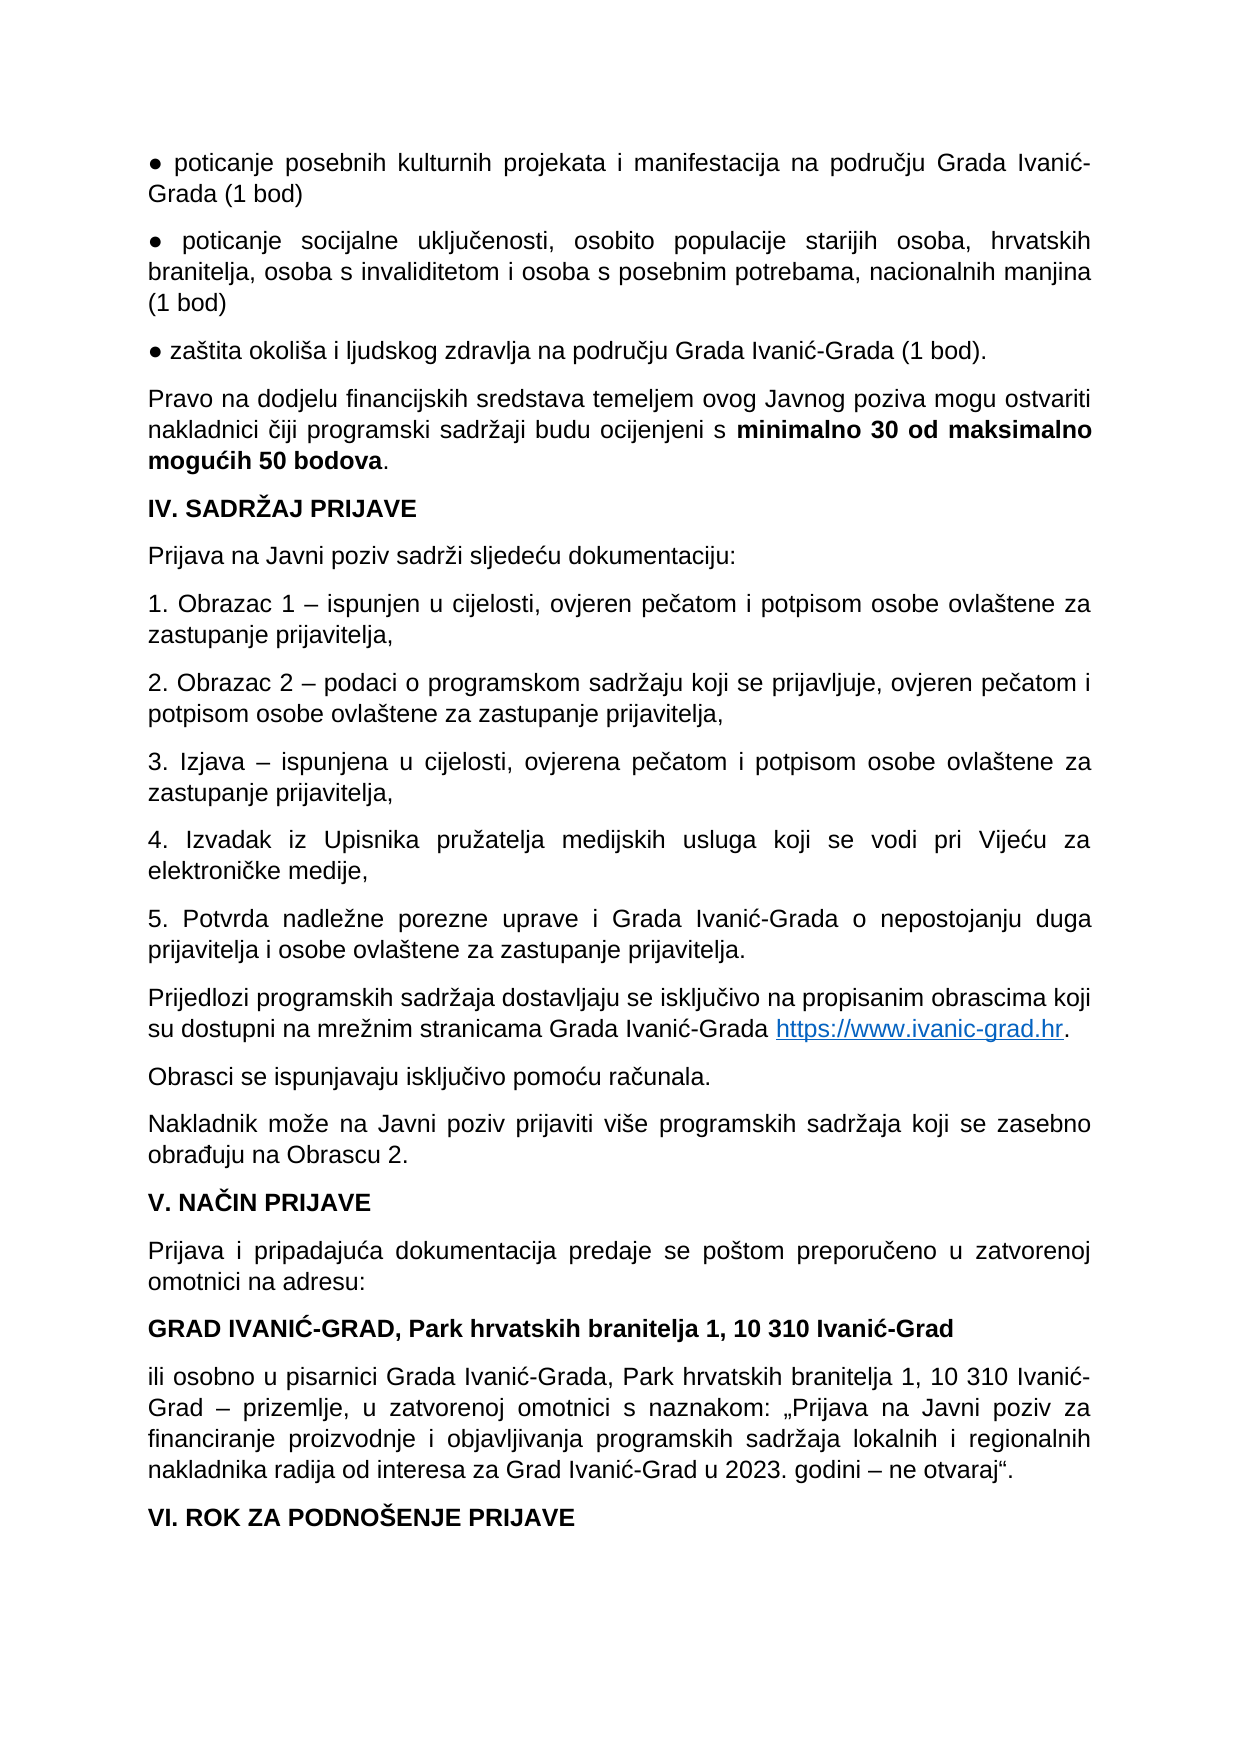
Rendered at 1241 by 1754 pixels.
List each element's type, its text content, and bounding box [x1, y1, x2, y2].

text V. NAČIN PRIJAVE [148, 1188, 1093, 1217]
text GRAD IVANIĆ-GRAD, Park hrvatskih branitelja 1, 10 310 Ivanić-Grad [148, 1314, 1093, 1343]
text Prijava i pripadajuća dokumentacija predaje se poštom preporučeno u zatvorenoj omotnici na adresu: [148, 1236, 1093, 1296]
text Obrasci se ispunjavaju isključivo pomoću računala. [148, 1062, 1093, 1090]
text ● zaštita okoliša i ljudskog zdravlja na području Grada Ivanić-Grada (1 bod). [148, 336, 1093, 365]
text ● poticanje posebnih kulturnih projekata i manifestacija na području Grada Ivanić-Grada (1 bod) [148, 148, 1093, 207]
text Prijava na Javni poziv sadrži sljedeću dokumentaciju: [148, 541, 1093, 570]
text 1. Obrazac 1 – ispunjen u cijelosti, ovjeren pečatom i potpisom osobe ovlaštene za zastupanje prijavitelja, [148, 589, 1093, 649]
text IV. SADRŽAJ PRIJAVE [148, 494, 1093, 522]
text ili osobno u pisarnici Grada Ivanić-Grada, Park hrvatskih branitelja 1, 10 310 Ivanić-Grad – prizemlje, u zatvorenoj omotnici s naznakom: „Prijava na Javni poziv za financiranje proizvodnje i objavljivanja programskih sadržaja lokalnih i regionalnih nakladnika radija od interesa za Grad Ivanić-Grad u 2023. godini – ne otvaraj“. [148, 1362, 1093, 1484]
text Nakladnik može na Javni poziv prijaviti više programskih sadržaja koji se zasebno obrađuju na Obrascu 2. [148, 1109, 1093, 1169]
text 5. Potvrda nadležne porezne uprave i Grada Ivanić-Grada o nepostojanju duga prijavitelja i osobe ovlaštene za zastupanje prijavitelja. [148, 904, 1093, 964]
text 2. Obrazac 2 – podaci o programskom sadržaju koji se prijavljuje, ovjeren pečatom i potpisom osobe ovlaštene za zastupanje prijavitelja, [148, 668, 1093, 728]
text Prijedlozi programskih sadržaja dostavljaju se isključivo na propisanim obrascima koji su dostupni na mrežnim stranicama Grada Ivanić-Grada https://www.ivanic-grad.hr. [148, 983, 1093, 1043]
text ● poticanje socijalne uključenosti, osobito populacije starijih osoba, hrvatskih branitelja, osoba s invaliditetom i osoba s posebnim potrebama, nacionalnih manjina (1 bod) [148, 226, 1093, 317]
text Pravo na dodjelu financijskih sredstava temeljem ovog Javnog poziva mogu ostvariti nakladnici čiji programski sadržaji budu ocijenjeni s minimalno 30 od maksimalno mogućih 50 bodova. [148, 384, 1093, 475]
text VI. ROK ZA PODNOŠENJE PRIJAVE [148, 1503, 1093, 1532]
text 3. Izjava – ispunjena u cijelosti, ovjerena pečatom i potpisom osobe ovlaštene za zastupanje prijavitelja, [148, 747, 1093, 806]
text 4. Izvadak iz Upisnika pružatelja medijskih usluga koji se vodi pri Vijeću za elektroničke medije, [148, 825, 1093, 885]
